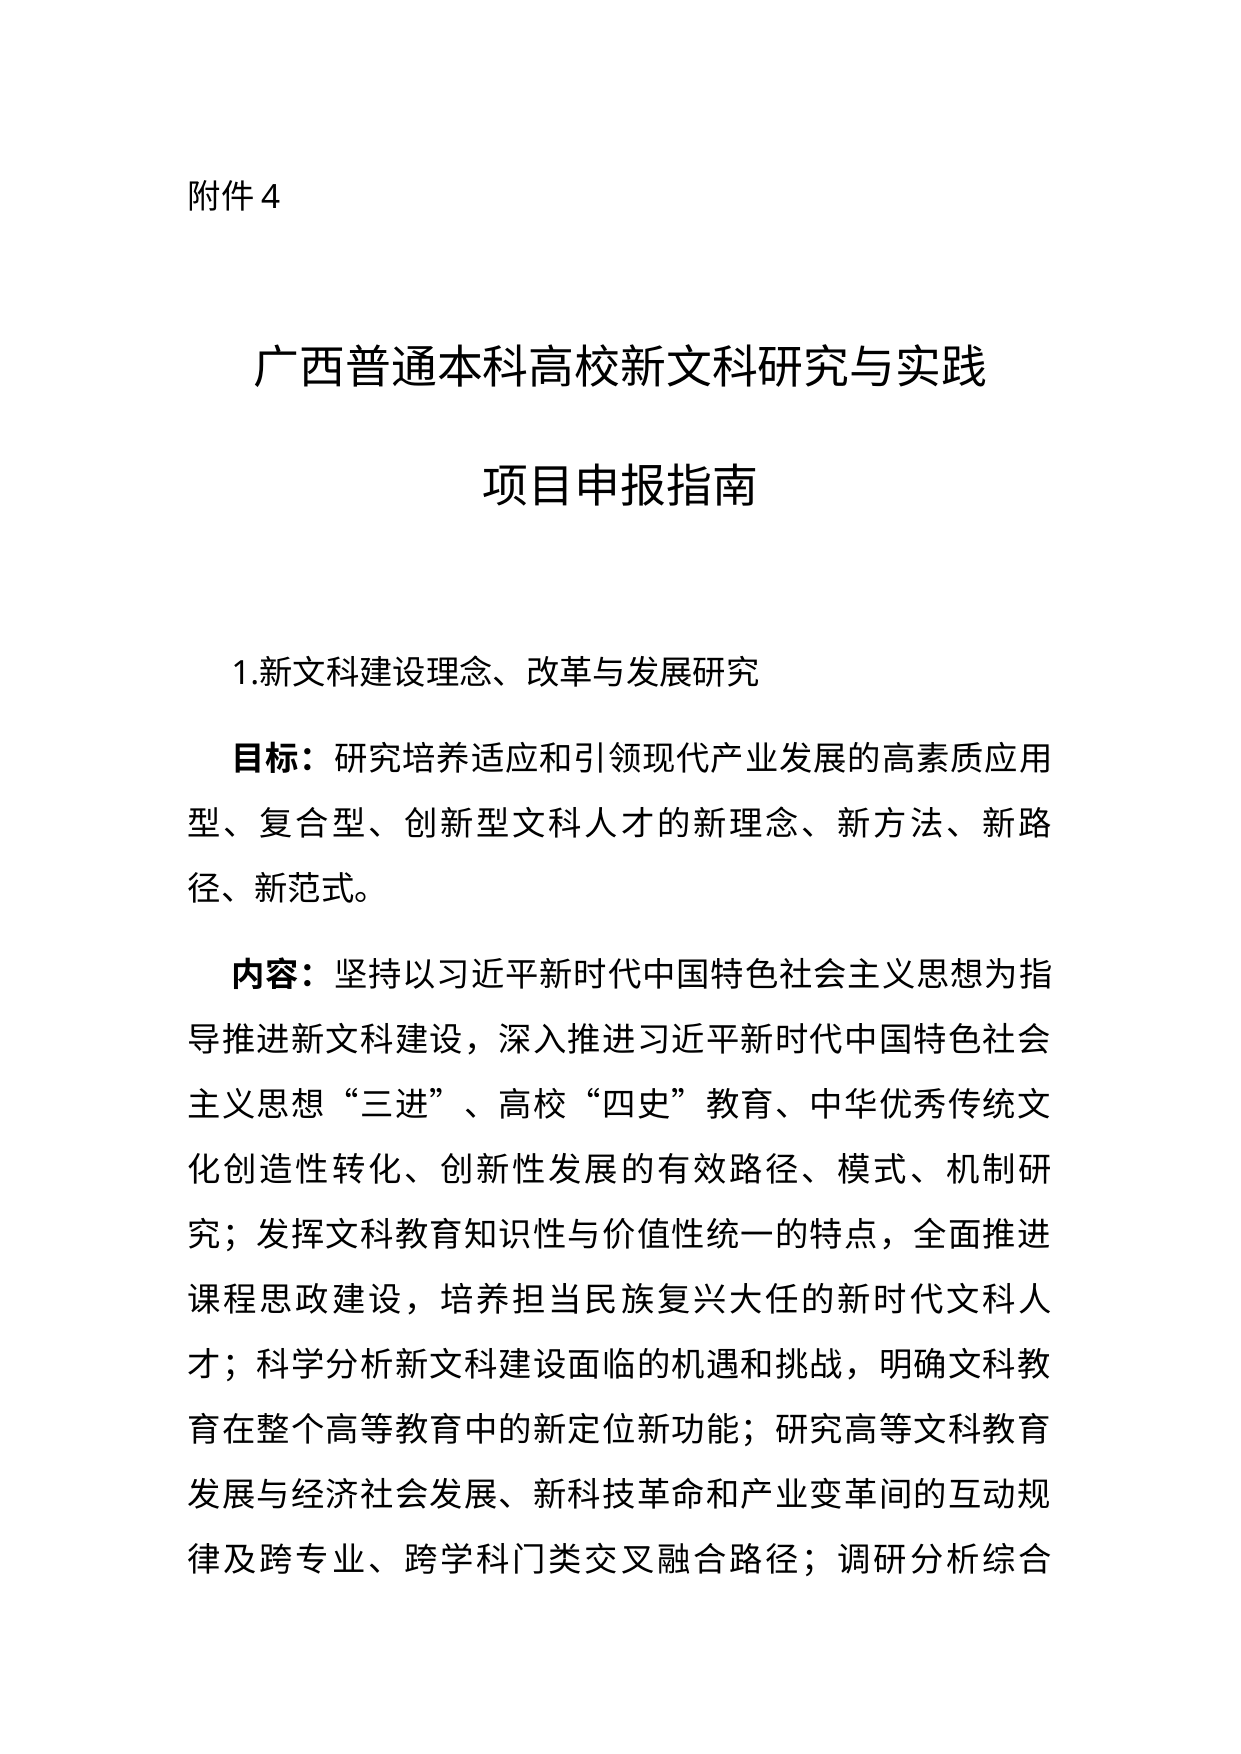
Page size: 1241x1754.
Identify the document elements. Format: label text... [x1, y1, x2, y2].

text 广西普通本科高校新文科研究与实践 [187, 315, 1053, 413]
text 1.新文科建设理念、改革与发展研究 [187, 638, 1053, 703]
text 目标：研究培养适应和引领现代产业发展的高素质应用型、复合型、创新型文科人才的新理念、新方法、新路径、新范式。 [187, 723, 1053, 918]
text 附件4 [187, 162, 1053, 227]
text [187, 939, 1053, 1589]
text 项目申报指南 [187, 433, 1053, 531]
